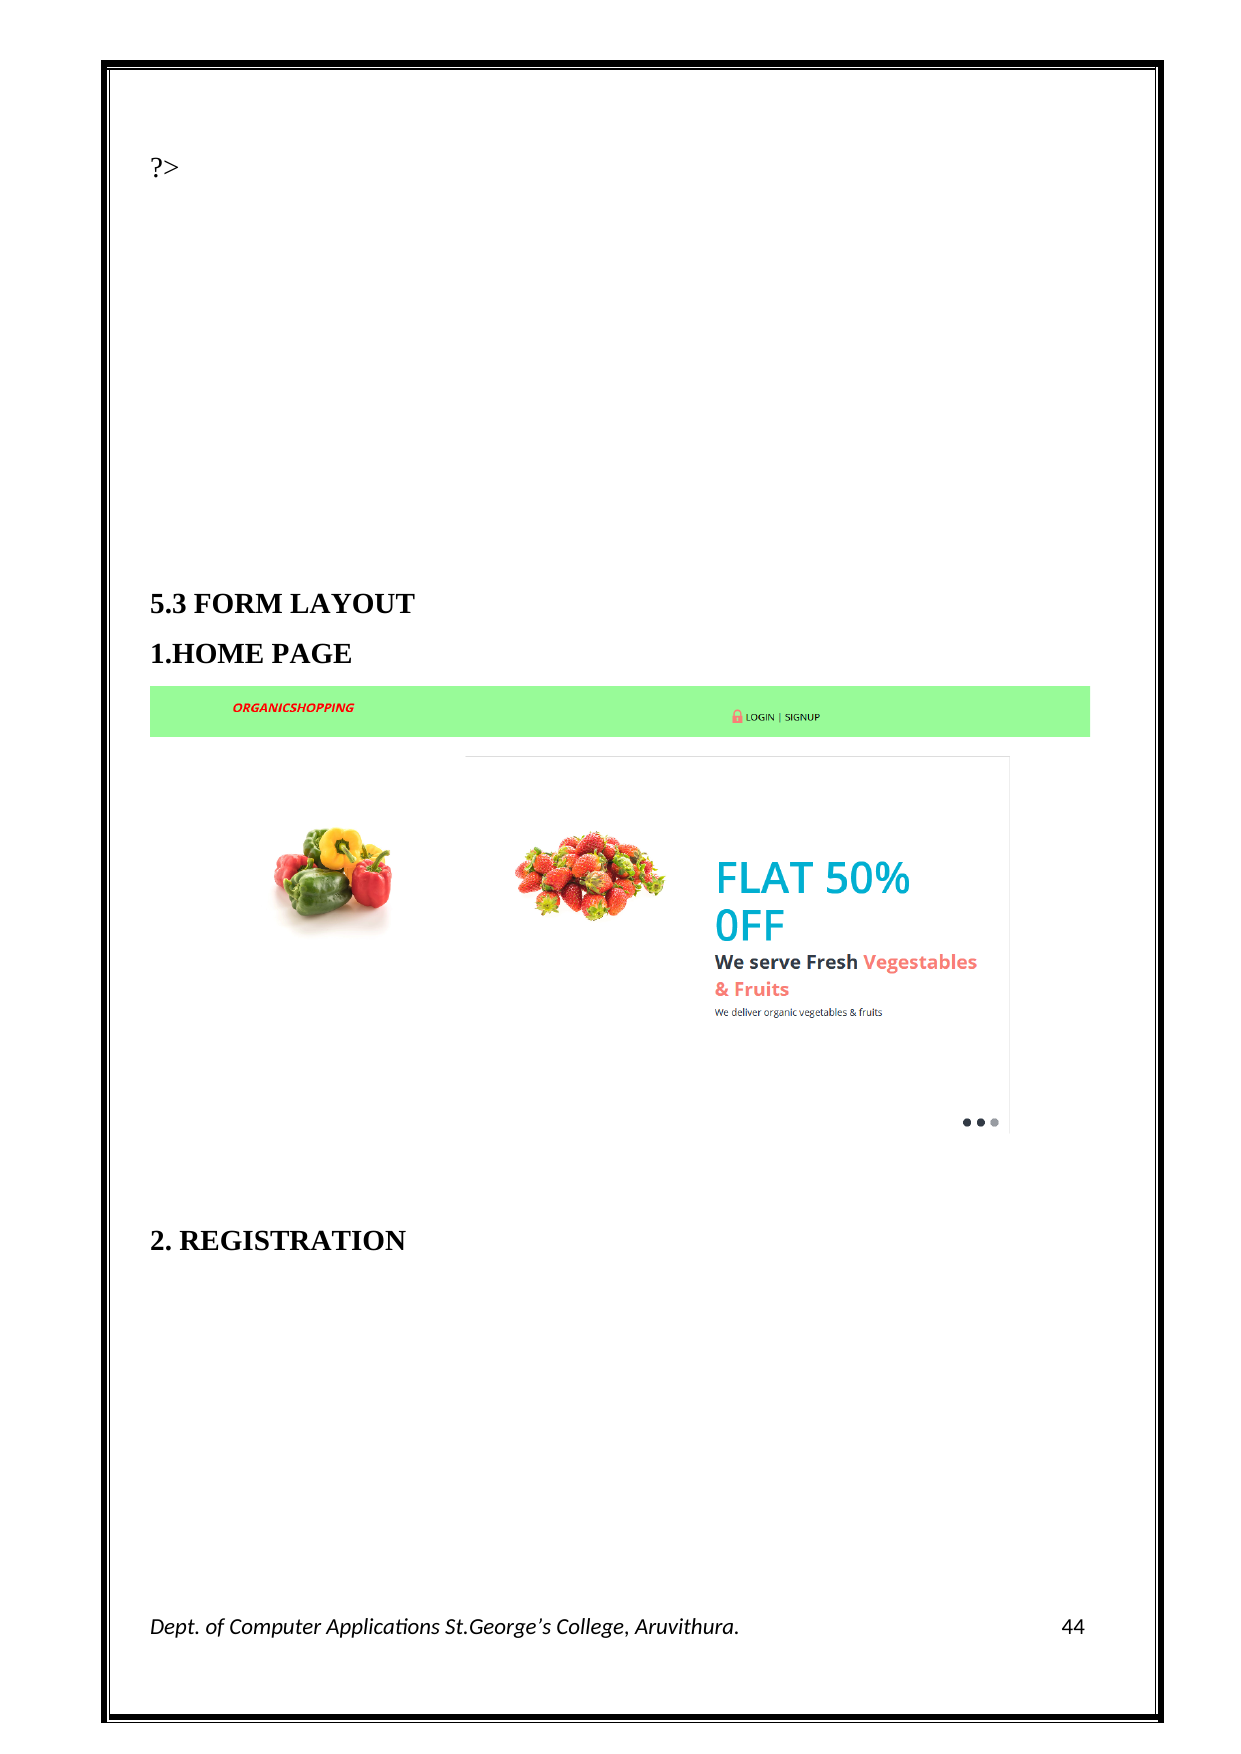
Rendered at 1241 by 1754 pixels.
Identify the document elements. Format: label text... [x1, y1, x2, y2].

text ?> [150, 150, 1090, 183]
picture [150, 686, 1091, 1157]
text 2. REGISTRATION [150, 1223, 1090, 1257]
text 1.HOME PAGE [150, 636, 1090, 670]
text 5.3 FORM LAYOUT [150, 586, 1090, 619]
